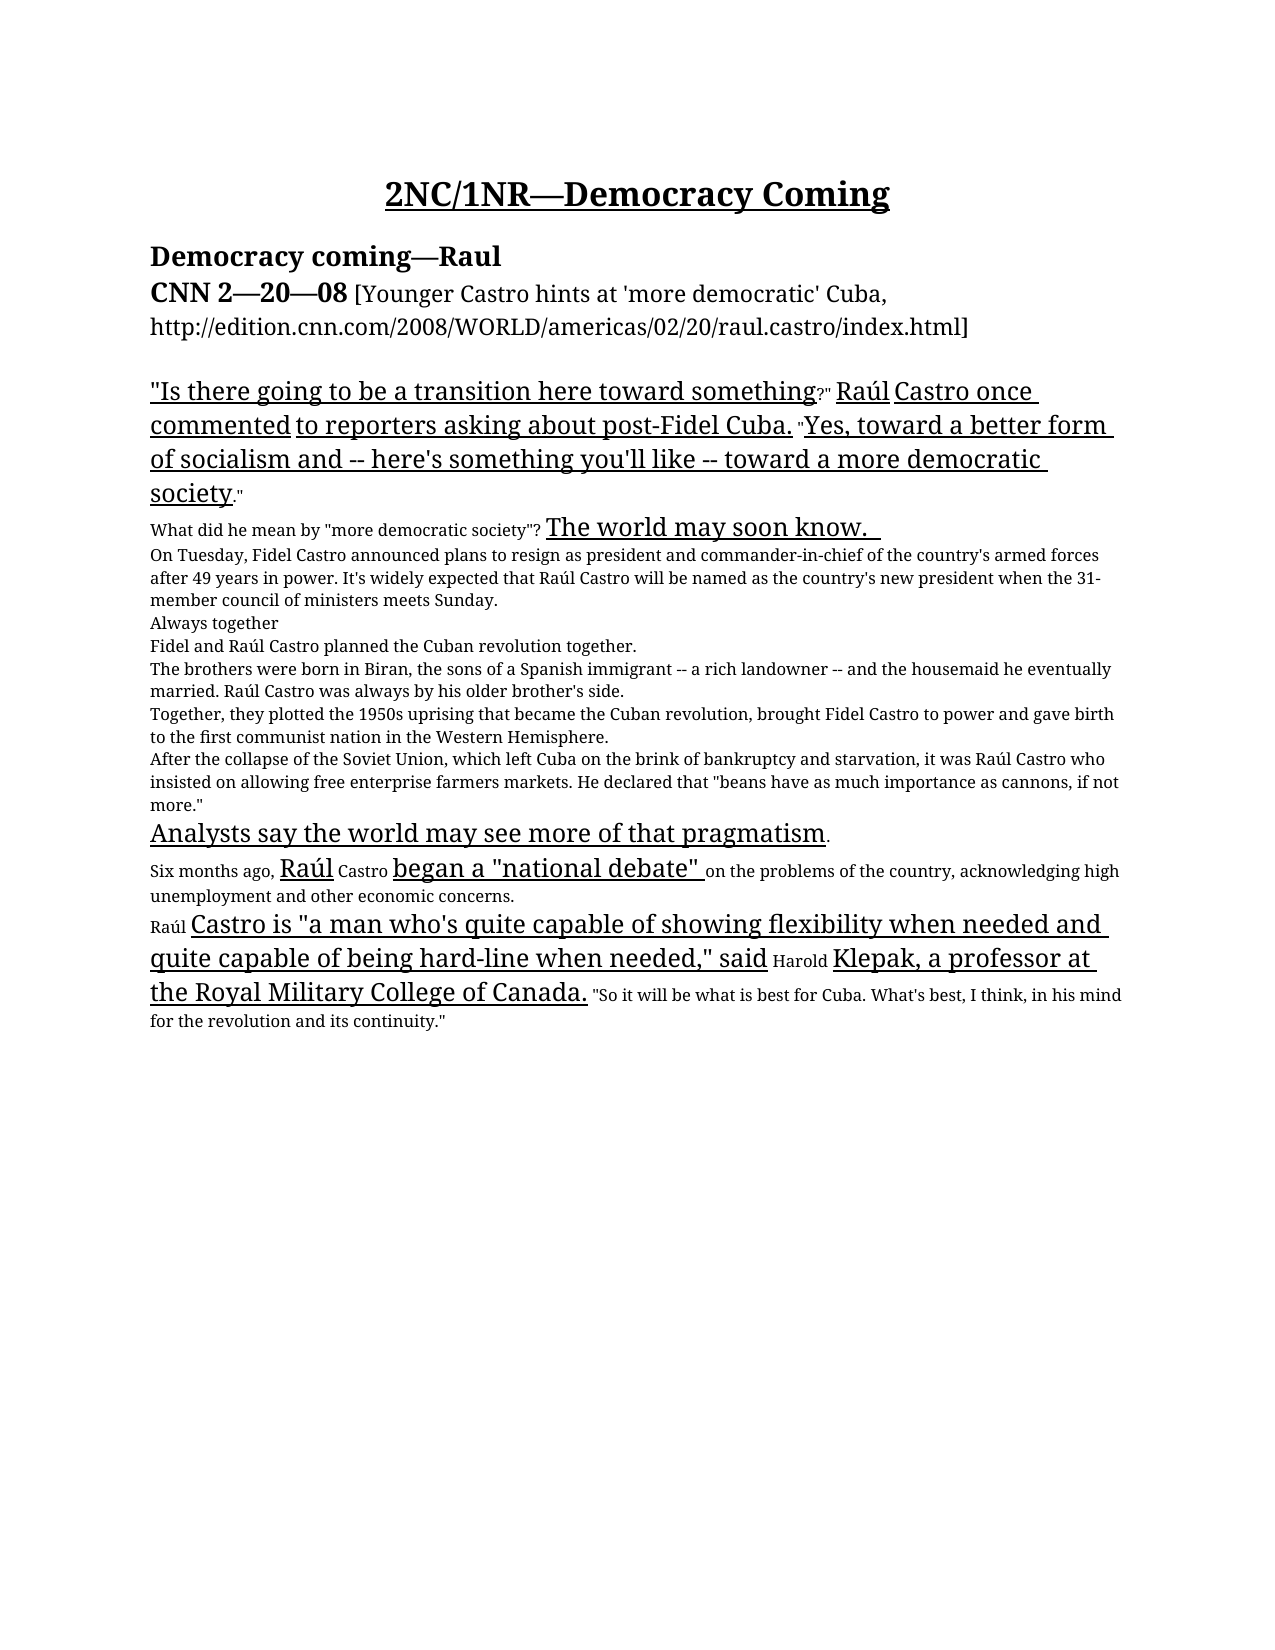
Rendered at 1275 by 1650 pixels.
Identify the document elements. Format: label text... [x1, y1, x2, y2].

text Six months ago, Raúl Castro began a "national debate" on the problems of the country, acknowledging high unemployment and other economic concerns. [150, 850, 1125, 907]
text Analysts say the world may see more of that pragmatism. [150, 816, 1125, 850]
text What did he mean by "more democratic society"? The world may soon know. [150, 509, 1125, 544]
text Fidel and Raúl Castro planned the Cuban revolution together. [150, 634, 1125, 657]
subtitle Democracy coming—Raul [150, 237, 1125, 274]
text After the collapse of the Soviet Union, which left Cuba on the brink of bankruptcy and starvation, it was Raúl Castro who insisted on allowing free enterprise farmers markets. He declared that "beans have as much importance as cannons, if not more." [150, 748, 1125, 816]
text The brothers were born in Biran, the sons of a Spanish immigrant -- a rich landowner -- and the housemaid he eventually married. Raúl Castro was always by his older brother's side. [150, 657, 1125, 703]
text Together, they plotted the 1950s uprising that became the Cuban revolution, brought Fidel Castro to power and gave birth to the first communist nation in the Western Hemisphere. [150, 703, 1125, 748]
text Always together [150, 612, 1125, 634]
text "Is there going to be a transition here toward something?" Raúl Castro once commented to reporters asking about post-Fidel Cuba. "Yes, toward a better form of socialism and -- here's something you'll like -- toward a more democratic society." [150, 373, 1125, 509]
subtitle 2NC/1NR—Democracy Coming [150, 171, 1125, 216]
text CNN 2—20—08 [Younger Castro hints at 'more democratic' Cuba, http://edition.cnn.com/2008/WORLD/americas/02/20/raul.castro/index.html] [150, 274, 1125, 342]
text On Tuesday, Fidel Castro announced plans to resign as president and commander-in-chief of the country's armed forces after 49 years in power. It's widely expected that Raúl Castro will be named as the country's new president when the 31-member council of ministers meets Sunday. [150, 544, 1125, 612]
text Raúl Castro is "a man who's quite capable of showing flexibility when needed and quite capable of being hard-line when needed," said Harold Klepak, a professor at the Royal Military College of Canada. "So it will be what is best for Cuba. What's best, I think, in his mind for the revolution and its continuity." [150, 907, 1125, 1032]
